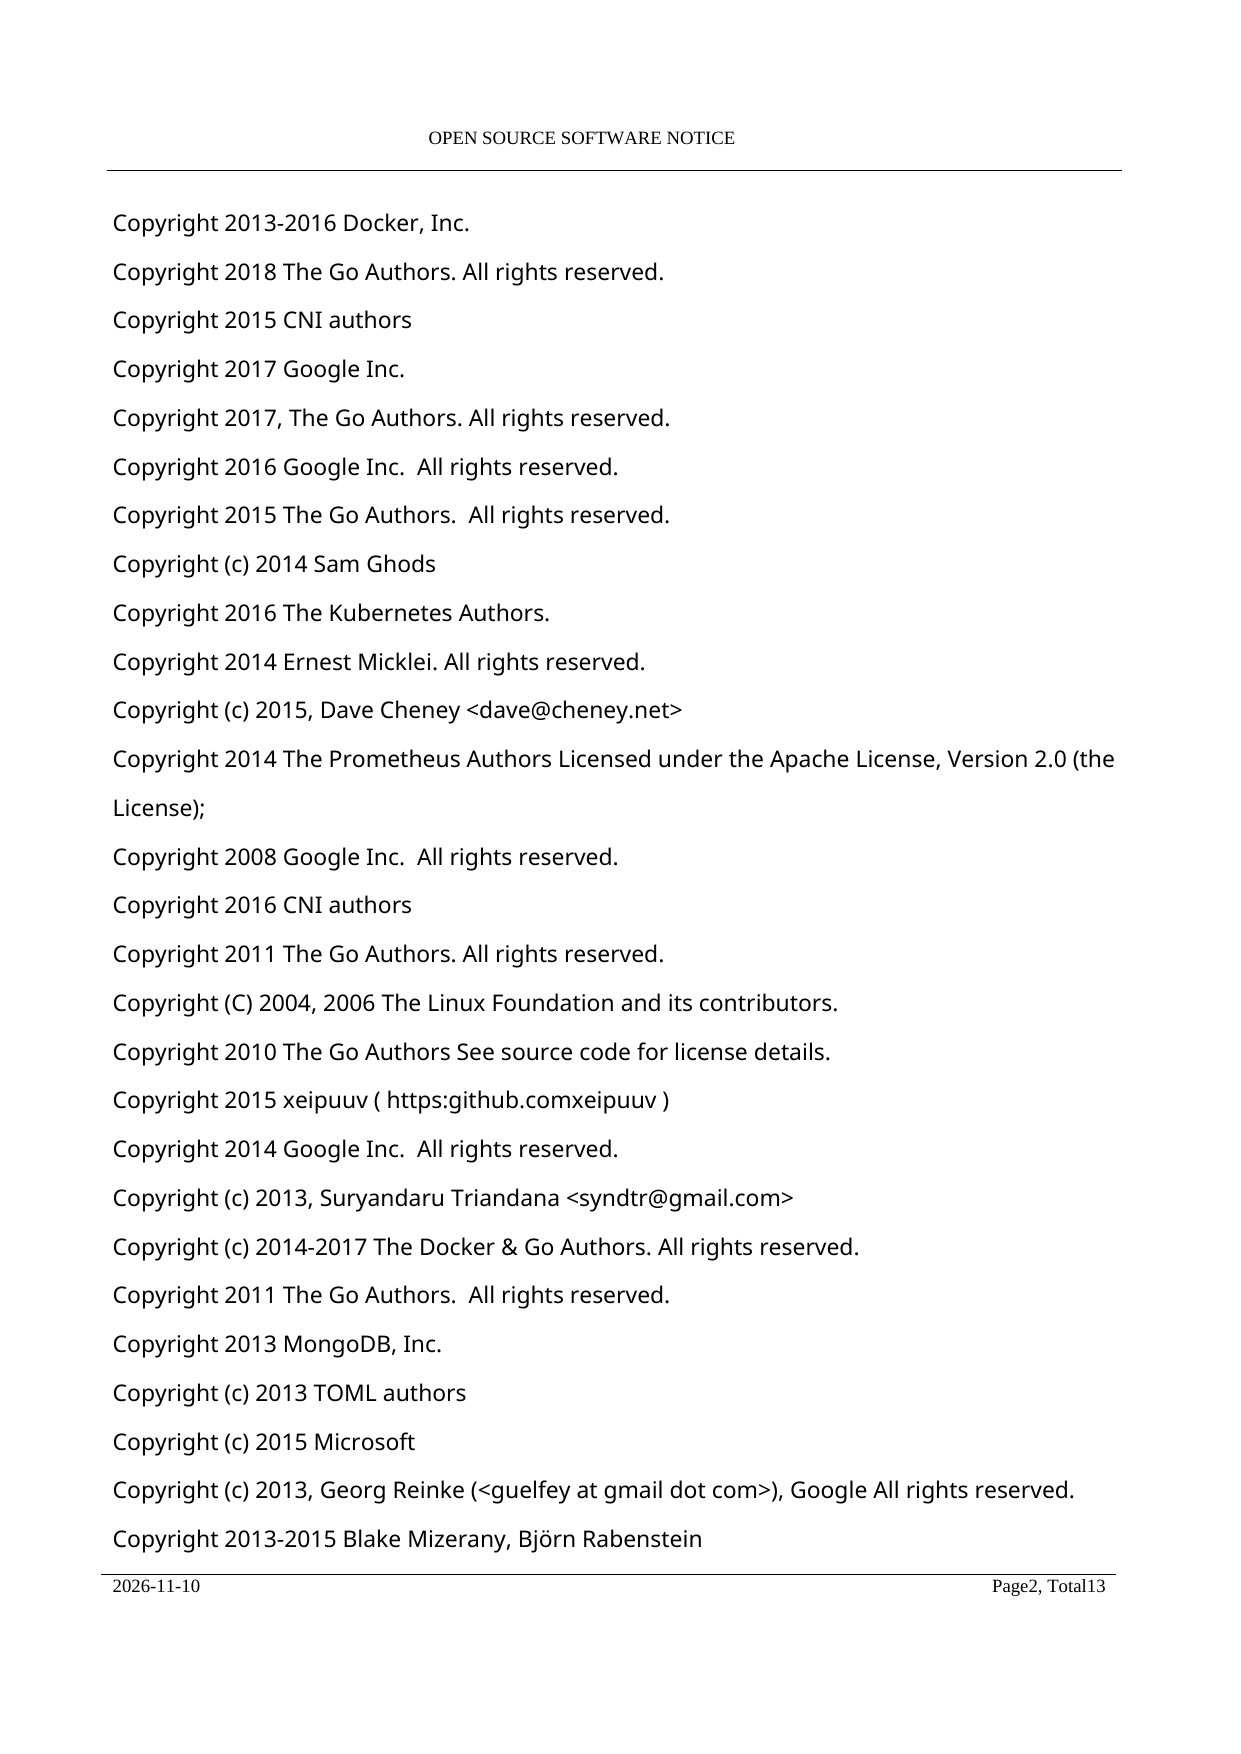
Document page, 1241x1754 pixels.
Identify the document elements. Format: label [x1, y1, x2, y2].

text [112, 206, 1128, 1555]
